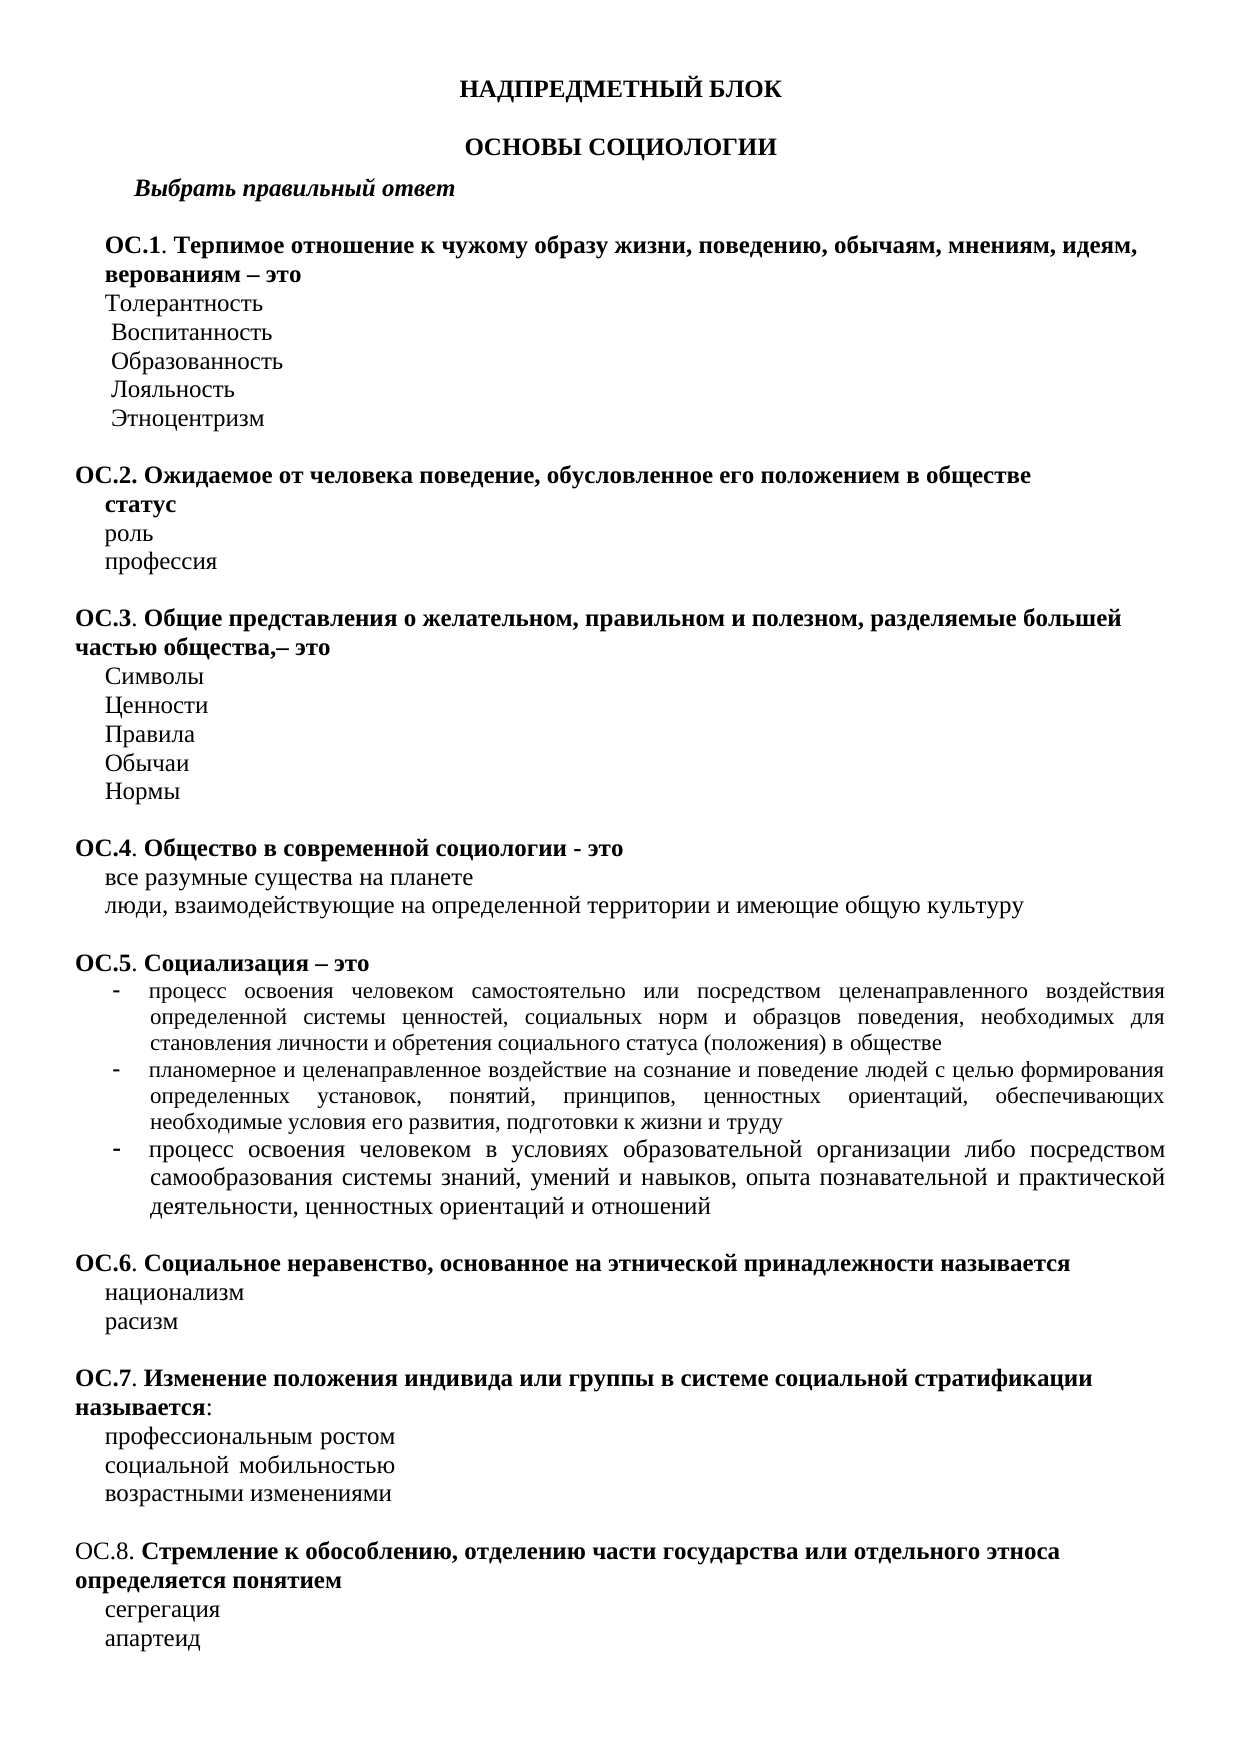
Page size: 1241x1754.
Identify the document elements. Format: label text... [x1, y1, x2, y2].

subtitle ОС.7. Изменение положения индивида или группы в системе социальной стратификации называется: [75, 1363, 1096, 1421]
text роль профессия [104, 518, 220, 575]
subtitle ОС.8. Стремление к обособлению, отделению части государства или отдельного этноса определяется понятием [75, 1536, 1063, 1594]
text все разумные существа на планете [104, 862, 1211, 890]
list планомерное и целенаправленное воздействие на сознание и поведение людей с целью формирования определенных установок, понятий, принципов, ценностных ориентаций, обеспечивающих необходимые условия его развития, подготовки к жизни и труду [112, 1056, 1166, 1135]
text люди, взаимодействующие на определенной территории и имеющие общую культуру [104, 890, 1211, 919]
text сегрегация апартеид [104, 1594, 223, 1651]
list процесс освоения человеком самостоятельно или посредством целенаправленного воздействия определенной системы ценностей, социальных норм и образцов поведения, необходимых для становления личности и обретения социального статуса (положения) в обществе [112, 977, 1166, 1056]
text профессиональным ростом социальной мобильностью возрастными изменениями [104, 1421, 395, 1507]
text ОС.1. Терпимое отношение к чужому образу жизни, поведению, обычаям, мнениям, идеям, верованиям – это [104, 230, 1140, 288]
subtitle ОС.6. Социальное неравенство, основанное на этнической принадлежности называется [75, 1248, 1211, 1277]
text Толерантность Воспитанность Образованность Лояльность Этноцентризм [104, 288, 286, 432]
subtitle ОС.4. Общество в современной социологии - это [75, 833, 1211, 862]
subtitle ОС.3. Общие представления о желательном, правильном и полезном, разделяемые большей частью общества,– это [75, 603, 1125, 661]
text национализм расизм [104, 1277, 247, 1335]
subtitle Выбрать правильный ответ [134, 173, 1211, 202]
list процесс освоения человеком в условиях образовательной организации либо посредством самообразования системы знаний, умений и навыков, опыта познавательной и практической деятельности, ценностных ориентаций и отношений [112, 1135, 1166, 1219]
subtitle НАДПРЕДМЕТНЫЙ БЛОК [318, 74, 923, 103]
subtitle ОС.2. Ожидаемое от человека поведение, обусловленное его положением в обществе статус [75, 460, 1034, 518]
subtitle ОС.5. Социализация – это [75, 948, 1211, 977]
text ОСНОВЫ СОЦИОЛОГИИ [318, 132, 923, 161]
text Символы Ценности Правила Обычаи Нормы [104, 661, 211, 805]
